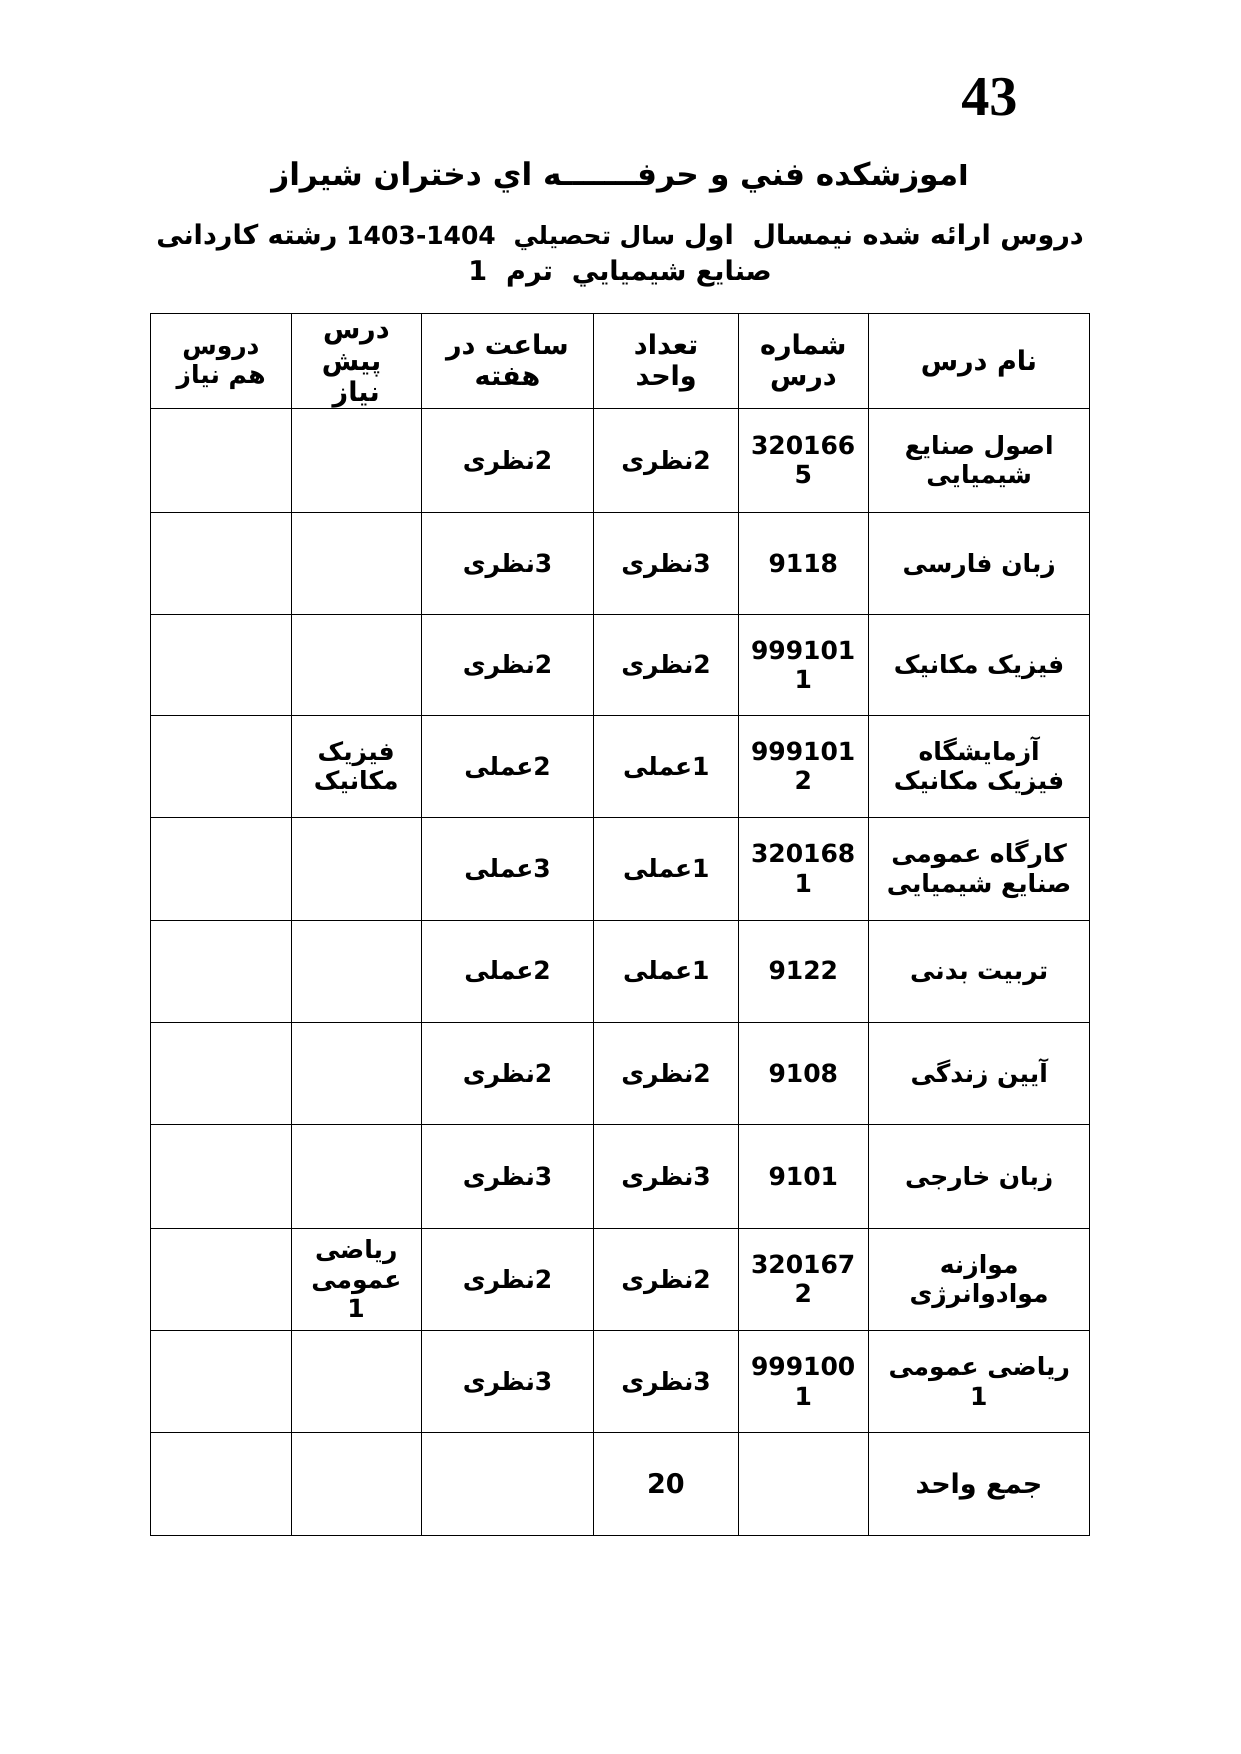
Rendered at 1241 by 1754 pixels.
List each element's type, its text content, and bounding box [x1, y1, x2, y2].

table_cell 3201672 [739, 1229, 868, 1330]
table_cell 2نظری [422, 1023, 593, 1124]
table_cell 3نظری [594, 1125, 738, 1228]
table_header دروس هم نياز [151, 314, 291, 408]
table_cell 2نظری [422, 615, 593, 715]
table_cell 1عملی [594, 716, 738, 817]
table_cell [292, 615, 421, 715]
table_cell [151, 1433, 291, 1534]
table_cell 9122 [739, 921, 868, 1022]
table_cell [151, 409, 291, 512]
table_cell [292, 1125, 421, 1228]
table_cell 2نظری [594, 1229, 738, 1330]
text آموزشكده فني و حرفـــــــه اي دختران شيراز [150, 156, 1090, 193]
table_cell 9108 [739, 1023, 868, 1124]
table_cell کارگاه عمومی صنایع شیمیایی [869, 818, 1089, 919]
table_cell [151, 921, 291, 1022]
table_cell ریاضی عمومی1 [292, 1229, 421, 1330]
table_cell [151, 1023, 291, 1124]
table_cell [739, 1433, 868, 1534]
table_cell فیزیک مکانیک [292, 716, 421, 817]
table_cell جمع واحد [869, 1433, 1089, 1534]
table_cell 3نظری [422, 1331, 593, 1432]
table_cell موازنه موادوانرژی [869, 1229, 1089, 1330]
table_cell [151, 716, 291, 817]
table_cell 9991001 [739, 1331, 868, 1432]
table_cell زبان خارجی [869, 1125, 1089, 1228]
table_cell 3نظری [594, 1331, 738, 1432]
table_cell [151, 1331, 291, 1432]
table_cell 3نظری [422, 513, 593, 614]
table_cell [292, 513, 421, 614]
table_cell [292, 921, 421, 1022]
table_cell 3201681 [739, 818, 868, 919]
table_cell 2نظری [594, 1023, 738, 1124]
table_cell 9118 [739, 513, 868, 614]
table_cell 2نظری [422, 409, 593, 512]
table_cell اصول صنایع شیمیایی [869, 409, 1089, 512]
table_cell 2نظری [422, 1229, 593, 1330]
table_cell [292, 1331, 421, 1432]
table_cell [422, 1433, 593, 1534]
table_cell 3نظری [594, 513, 738, 614]
table_header شماره درس [739, 314, 868, 408]
table_cell فیزیک مکانیک [869, 615, 1089, 715]
table_header ساعت در هفته [422, 314, 593, 408]
table_cell 2نظری [594, 409, 738, 512]
table_cell [151, 1125, 291, 1228]
table_cell 1عملی [594, 921, 738, 1022]
table_cell [292, 818, 421, 919]
table_cell 2عملی [422, 921, 593, 1022]
table_cell 1عملی [594, 818, 738, 919]
table_cell [151, 615, 291, 715]
table_cell 2عملی [422, 716, 593, 817]
table_header تعداد واحد [594, 314, 738, 408]
table_cell 3نظری [422, 1125, 593, 1228]
table_cell [292, 1433, 421, 1534]
table_cell آیین زندگی [869, 1023, 1089, 1124]
table_cell ریاضی عمومی 1 [869, 1331, 1089, 1432]
table_cell زبان فارسی [869, 513, 1089, 614]
table_cell 3201665 [739, 409, 868, 512]
text دروس ارائه شده نيمسال اول سال تحصيلي 1404-1403 رشته کاردانی صنايع شيميايي ترم 1 [150, 219, 1090, 287]
table_cell [151, 1229, 291, 1330]
table_cell 9991012 [739, 716, 868, 817]
table_header درس پيش نياز [292, 314, 421, 408]
table_cell 2نظری [594, 615, 738, 715]
table_header نام درس [869, 314, 1089, 408]
table_cell [151, 818, 291, 919]
table_cell 9101 [739, 1125, 868, 1228]
table_cell 20 [594, 1433, 738, 1534]
table_cell 9991011 [739, 615, 868, 715]
table_cell تربیت بدنی [869, 921, 1089, 1022]
table_cell آزمایشگاه فیزیک مکانیک [869, 716, 1089, 817]
table_cell [151, 513, 291, 614]
table_cell [292, 1023, 421, 1124]
table_cell 3عملی [422, 818, 593, 919]
table_cell [292, 409, 421, 512]
